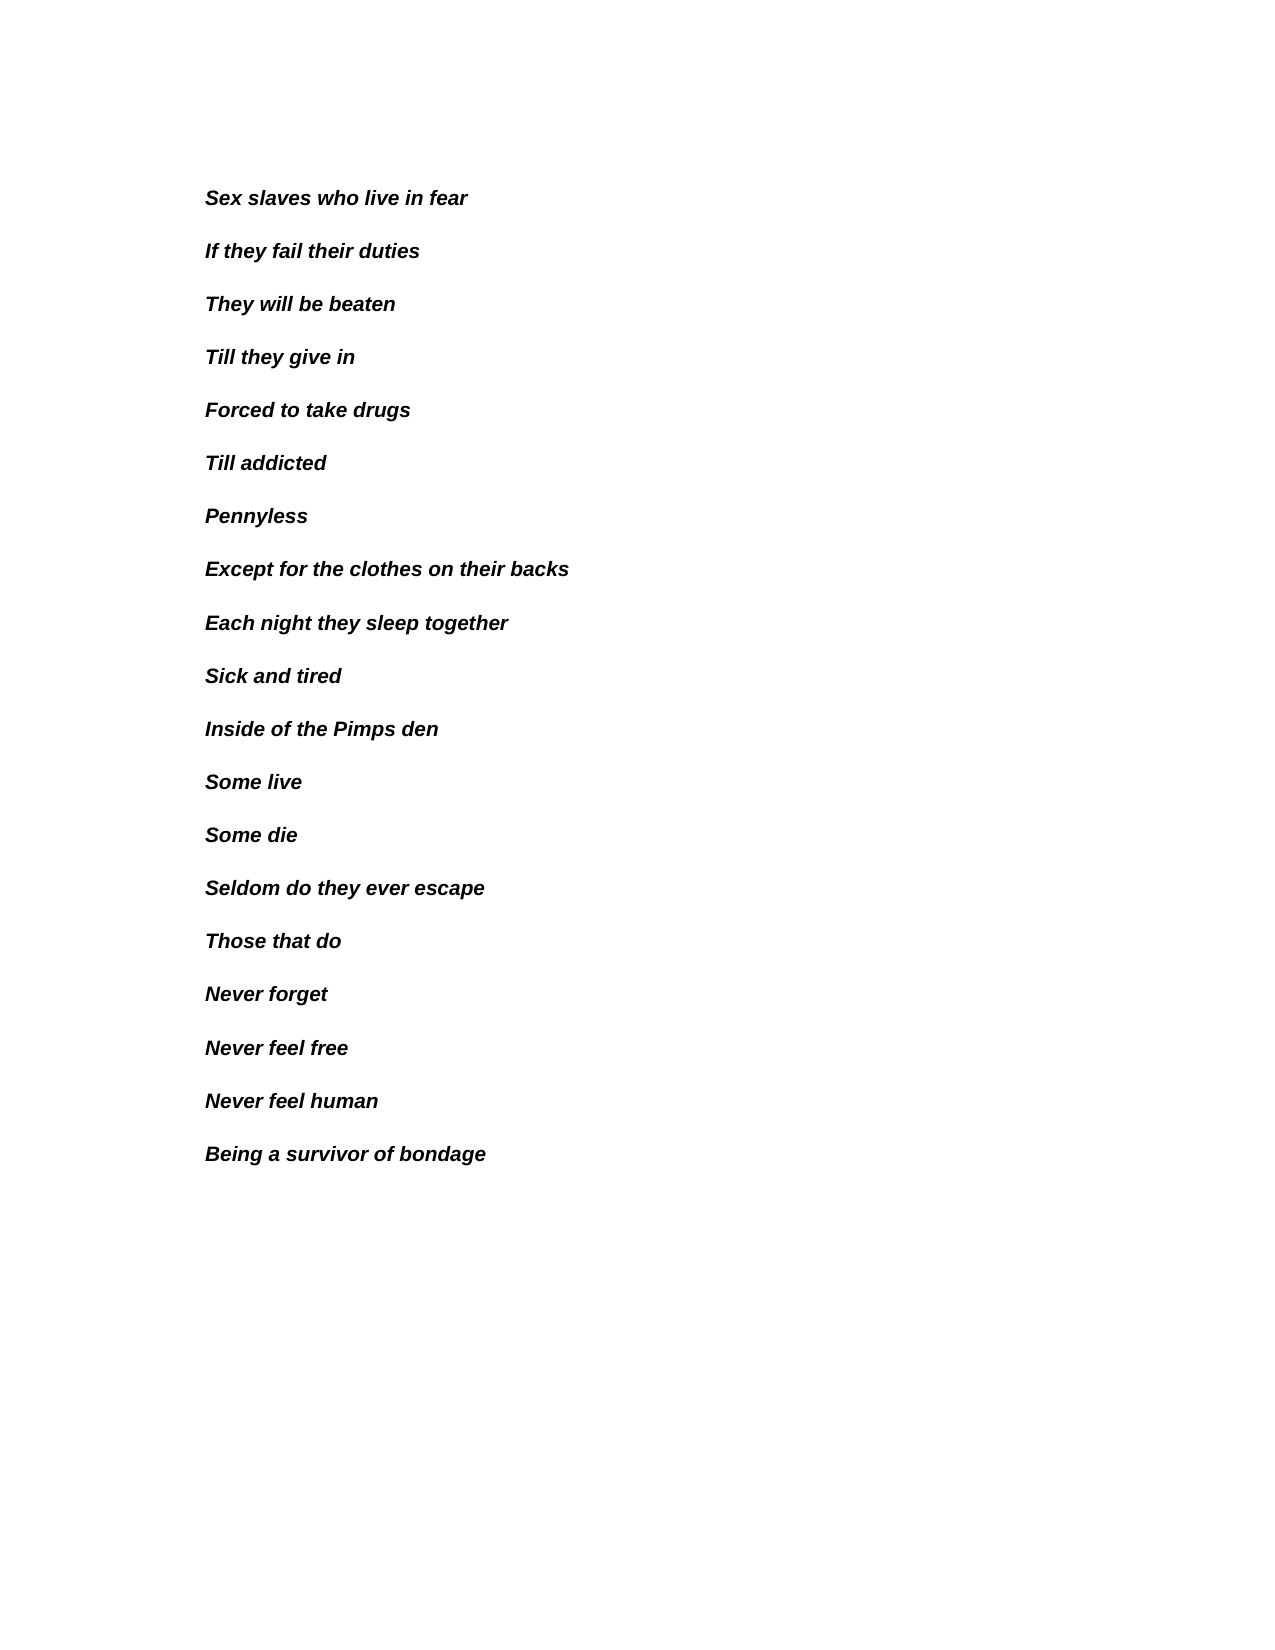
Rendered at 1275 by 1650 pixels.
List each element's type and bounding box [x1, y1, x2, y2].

table_cell [199, 150, 1076, 1467]
